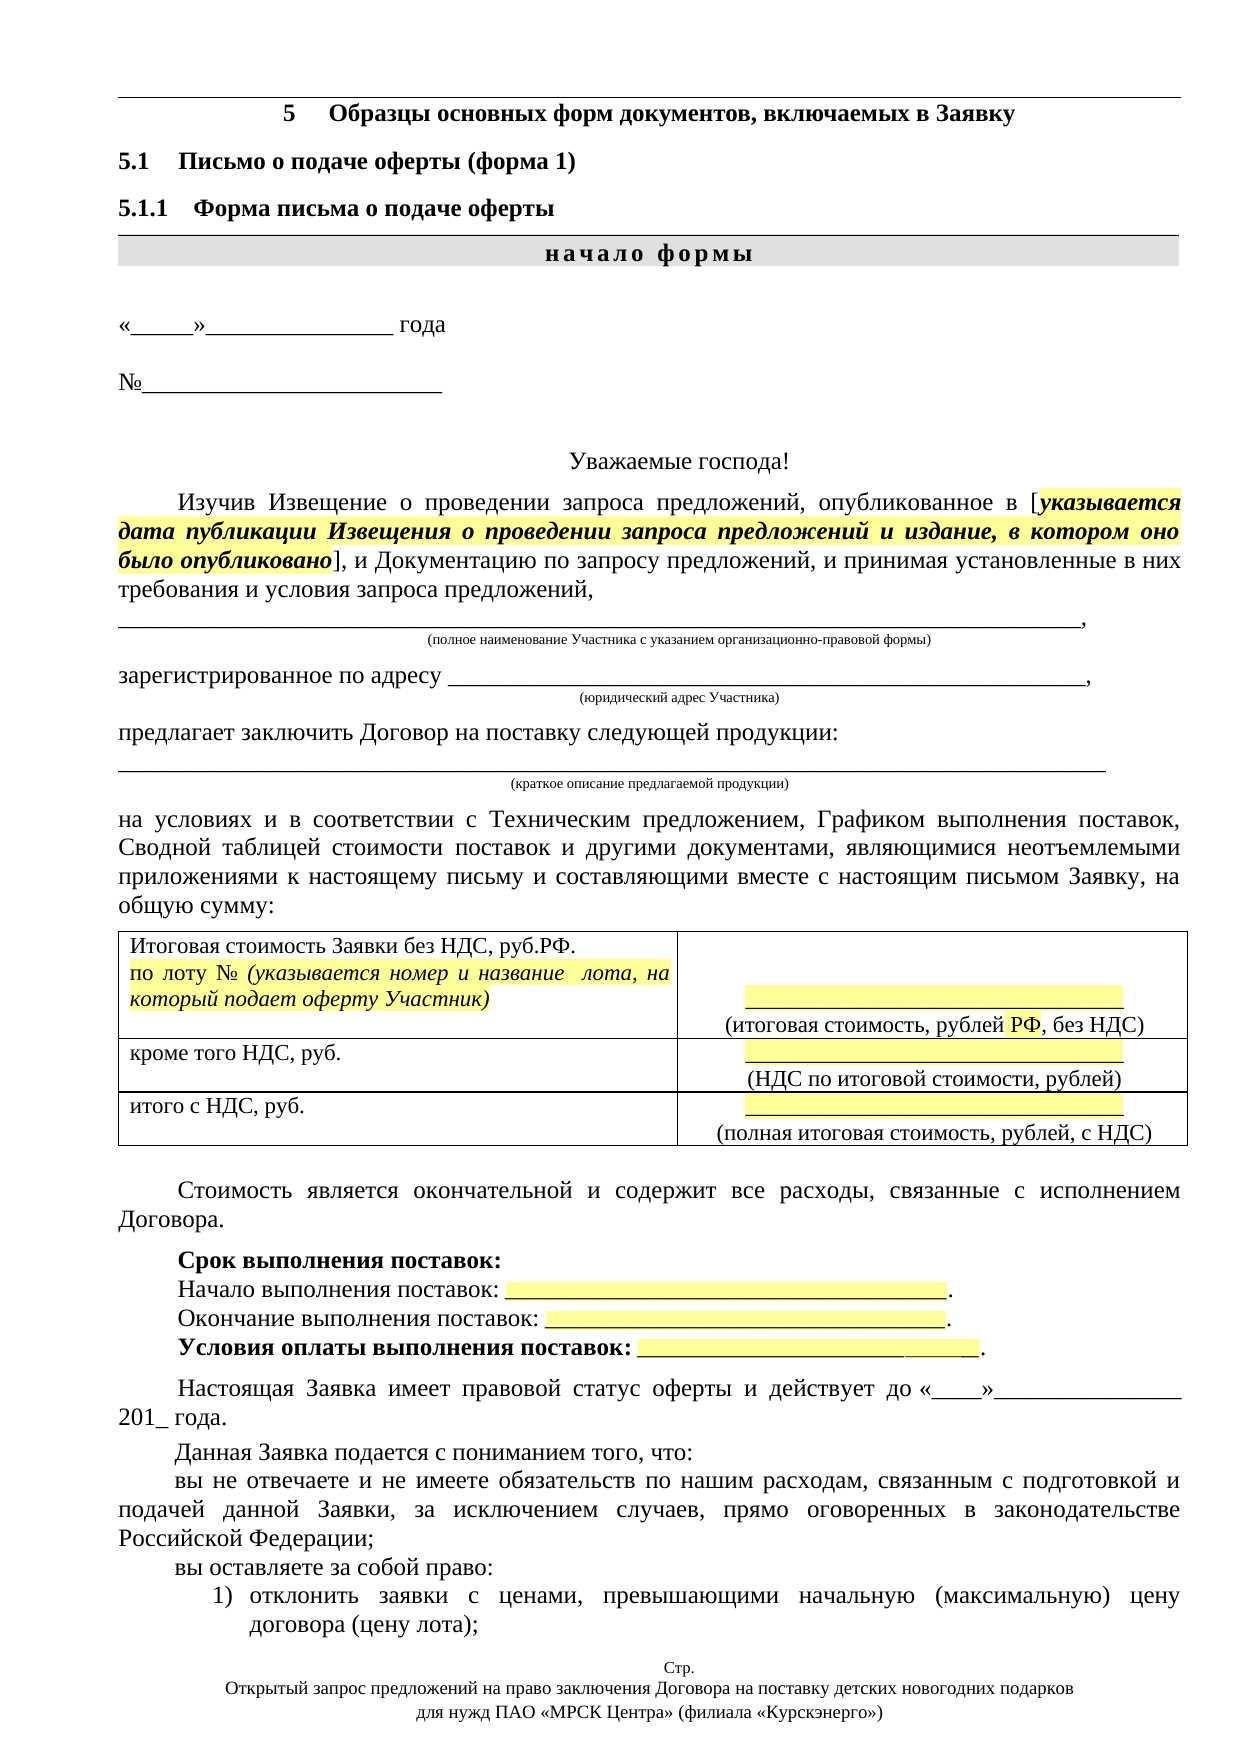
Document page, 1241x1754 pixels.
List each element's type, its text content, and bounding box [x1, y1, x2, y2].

subtitle Образцы основных форм документов, включаемых в Заявку [117, 98, 1181, 127]
text (краткое описание предлагаемой продукции) [118, 775, 1181, 804]
text «_____»_______________ года [118, 309, 635, 338]
text на условиях и в соответствии с Техническим предложением, Графиком выполнения поставок, Сводной таблицей стоимости поставок и другими документами, являющимися неотъемлемыми приложениями к настоящему письму и составляющими вместе с настоящим письмом Заявку, на общую сумму: [118, 804, 1181, 919]
text Настоящая Заявка имеет правовой статус оферты и действует до «____»_______________ 201_ года. [118, 1373, 1181, 1430]
text _____________________________________________________________________________, [118, 602, 1181, 631]
text вы оставляете за собой право: [118, 1552, 1181, 1580]
list отклонить заявки с ценами, превышающими начальную (максимальную) цену договора (цену лота); [212, 1580, 1181, 1638]
text зарегистрированное по адресу ___________________________________________________, [118, 660, 1181, 689]
table_cell _________________________________ (полная итоговая стоимость, рублей, с НДС) [678, 1093, 1187, 1145]
text Уважаемые господа! [118, 446, 1181, 475]
text Изучив Извещение о проведении запроса предложений, опубликованное в [указывается дата публикации Извещения о проведении запроса предложений и издание, в котором оно было опубликовано], и Документацию по запросу предложений, и принимая установленные в них требования и условия запроса предложений, [118, 545, 1181, 602]
text _______________________________________________________________________________ [118, 746, 1181, 775]
text Стоимость является окончательной и содержит все расходы, связанные с исполнением Договора. [118, 1175, 1181, 1233]
text (юридический адрес Участника) [118, 689, 1181, 717]
text Окончание выполнения поставок: ________________________________________________. [118, 1303, 1181, 1332]
text предлагает заключить Договор на поставку следующей продукции: [118, 717, 1181, 746]
text вы не отвечаете и не имеете обязательств по нашим расходам, связанным с подготовкой и подачей данной Заявки, за исключением случаев, прямо оговоренных в законодательстве Российской Федерации; [118, 1465, 1181, 1552]
subtitle Письмо о подаче оферты (форма 1) [118, 146, 1181, 175]
text Данная Заявка подается с пониманием того, что: [118, 1437, 1181, 1465]
text Условия оплаты выполнения поставок: _________________________________________. [118, 1332, 1181, 1360]
table_cell итого с НДС, руб. [119, 1093, 677, 1145]
table_header _________________________________ (итоговая стоимость, рублей РФ, без НДС) [678, 932, 1187, 1038]
subtitle Форма письма о подаче оферты [118, 193, 1181, 222]
text №________________________ [118, 367, 635, 396]
table_cell _________________________________ (НДС по итоговой стоимости, рублей) [678, 1039, 1187, 1091]
table_header Итоговая стоимость Заявки без НДС, руб.РФ. по лоту № (указывается номер и название лота, на который подает оферту Участник) [119, 932, 677, 1038]
text Изучив Извещение о проведении запроса предложений, опубликованное в [указывается дата публикации Извещения о проведении запроса предложений и издание, в котором оно было опубликовано], и Документацию по запросу предложений, и принимая установленные в них требования и условия запроса предложений, [118, 487, 1181, 516]
table_cell кроме того НДС, руб. [119, 1039, 677, 1091]
text Начало выполнения поставок: _____________________________________________________. [118, 1274, 1181, 1303]
text (полное наименование Участника с указанием организационно-правовой формы) [118, 631, 1181, 660]
text начало формы [118, 236, 1179, 266]
text Срок выполнения поставок: [118, 1245, 1181, 1274]
